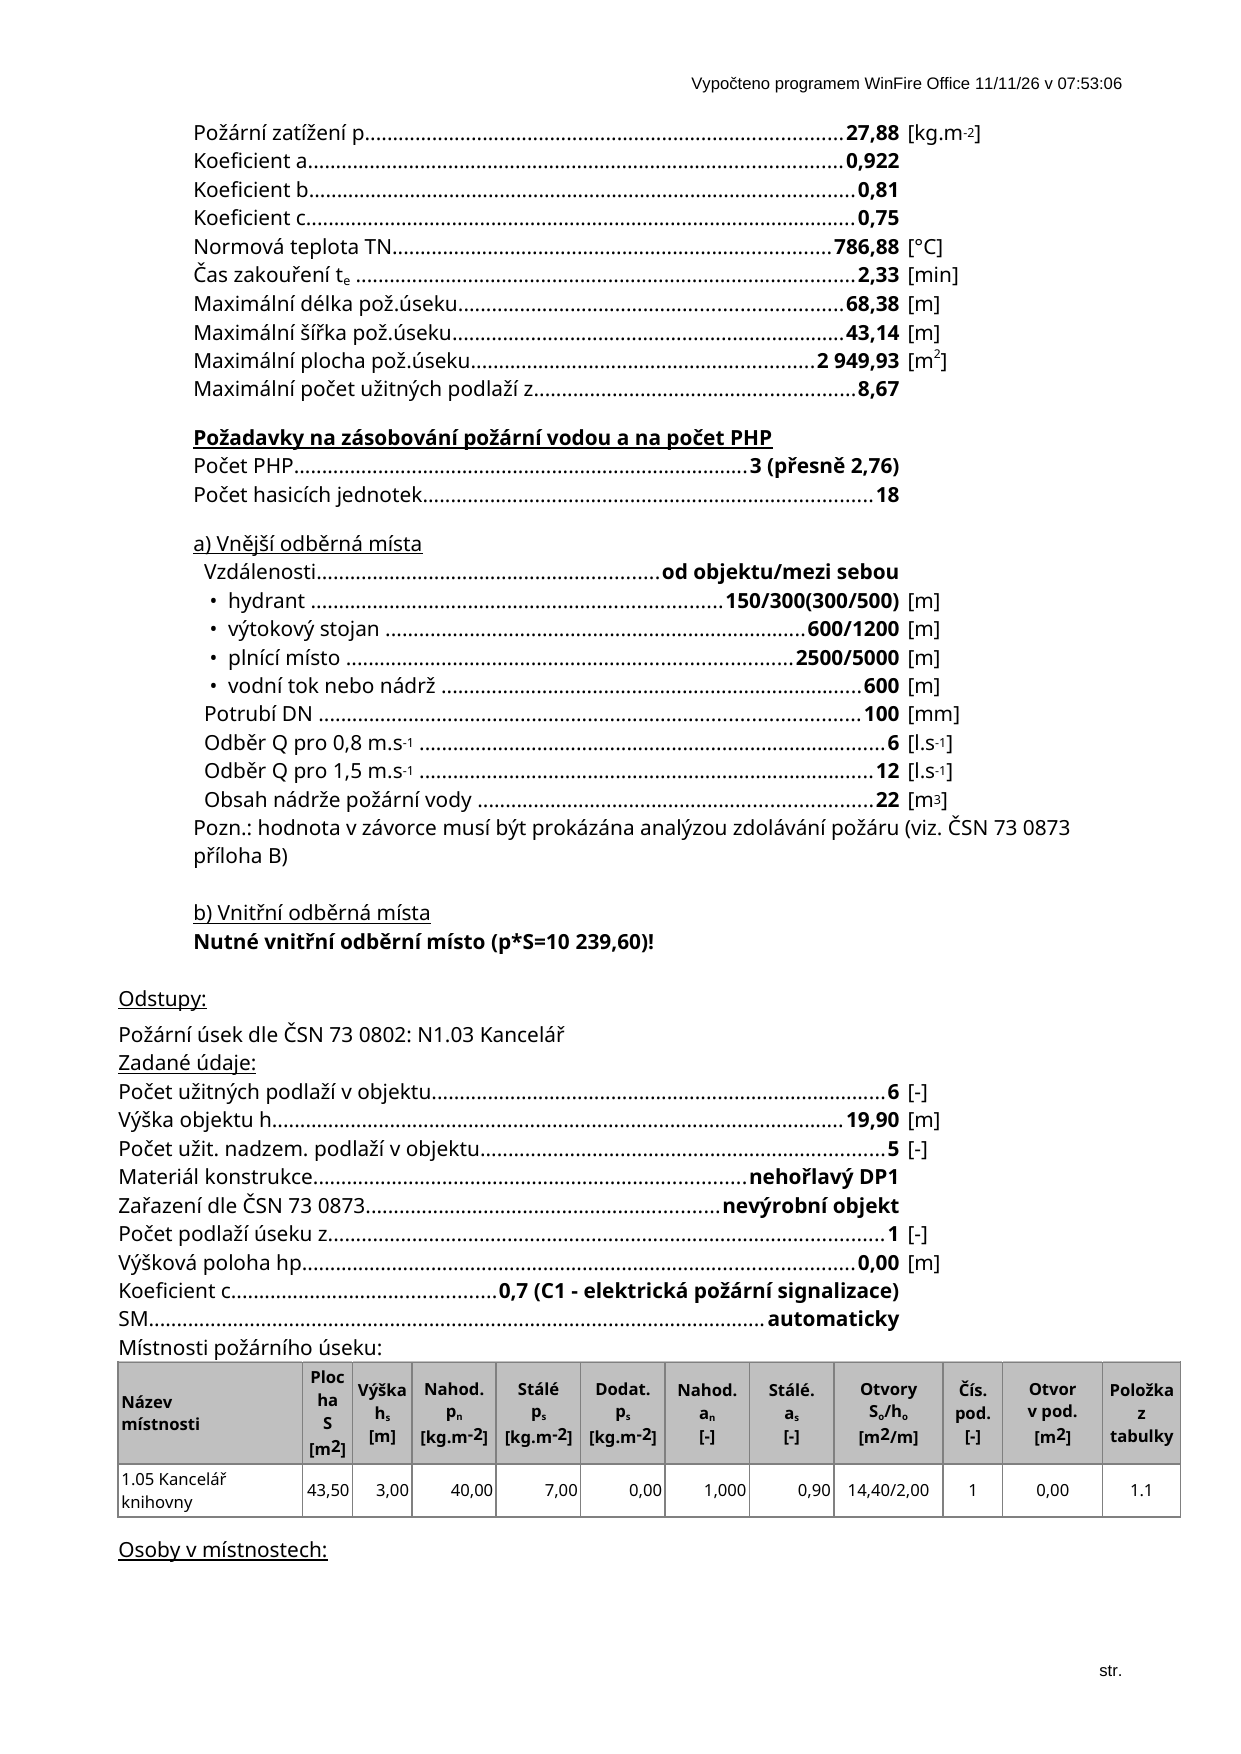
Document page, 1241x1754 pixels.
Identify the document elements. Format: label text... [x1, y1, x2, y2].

table_cell 1,000 [666, 1465, 749, 1516]
text • výtokový stojan 600/1200 [m] [193, 614, 1122, 643]
text Pozn.: hodnota v závorce musí být prokázána analýzou zdolávání požáru (viz. ČSN 73 0873 příloha B) [193, 813, 1122, 870]
text SM automaticky [118, 1304, 1122, 1333]
text Odběr Q pro 0,8 m.s-1 6 [l.s-1] [193, 728, 1122, 756]
text Odstupy: [118, 984, 1122, 1012]
text b) Vnitřní odběrná místa [193, 898, 1122, 927]
text Koeficient a 0,922 [193, 147, 1122, 175]
text Maximální počet užitných podlaží z 8,67 [193, 374, 1122, 403]
text Počet PHP 3 (přesně 2,76) [193, 452, 1122, 480]
text Maximální délka pož.úseku 68,38 [m] [193, 289, 1122, 318]
table_cell 40,00 [413, 1465, 495, 1516]
table_header Název místnosti [119, 1363, 302, 1463]
text Materiál konstrukce nehořlavý DP1 [118, 1162, 1122, 1191]
table_header Čís. pod. [-] [944, 1363, 1002, 1463]
text Výška objektu h 19,90 [m] [118, 1105, 1122, 1134]
text Zařazení dle ČSN 73 0873 nevýrobní objekt [118, 1191, 1122, 1219]
text Místnosti požárního úseku: [118, 1333, 1122, 1361]
table_cell 14,40/2,00 [835, 1465, 942, 1516]
text Počet hasicích jednotek 18 [193, 480, 1122, 508]
table_header Položka z tabulky [1103, 1363, 1180, 1463]
text • vodní tok nebo nádrž 600 [m] [193, 671, 1122, 699]
table_header Dodat. ps [kg.m-2] [581, 1363, 664, 1463]
table_cell 1.05 Kancelář knihovny [119, 1465, 302, 1516]
text Počet podlaží úseku z 1 [-] [118, 1219, 1122, 1248]
text Počet užit. nadzem. podlaží v objektu 5 [-] [118, 1134, 1122, 1162]
table_cell 0,90 [750, 1465, 833, 1516]
text • plnící místo 2500/5000 [m] [193, 643, 1122, 671]
text Koeficient c 0,7 (C1 - elektrická požární signalizace) [118, 1276, 1122, 1304]
text Nutné vnitřní odběrní místo (p*S=10 239,60)! [193, 927, 1122, 955]
table_cell 1.1 [1103, 1465, 1180, 1516]
table_cell 3,00 [353, 1465, 411, 1516]
text Osoby v místnostech: [118, 1535, 1122, 1563]
text Normová teplota TN 786,88 [°C] [193, 232, 1122, 260]
text Potrubí DN 100 [mm] [193, 699, 1122, 728]
text Požární zatížení p 27,88 [kg.m-2] [193, 118, 1122, 147]
text • hydrant 150/300(300/500) [m] [193, 586, 1122, 614]
text Počet užitných podlaží v objektu 6 [-] [118, 1077, 1122, 1105]
text Koeficient c 0,75 [193, 203, 1122, 232]
text Požadavky na zásobování požární vodou a na počet PHP [193, 423, 1122, 452]
text Koeficient b 0,81 [193, 175, 1122, 203]
table_cell 0,00 [1003, 1465, 1102, 1516]
table_cell 43,50 [303, 1465, 352, 1516]
text Zadané údaje: [118, 1048, 1122, 1077]
table_header Stálé. as [-] [750, 1363, 833, 1463]
table_header Nahod. pn [kg.m-2] [413, 1363, 495, 1463]
table_cell 0,00 [581, 1465, 664, 1516]
text Výšková poloha hp 0,00 [m] [118, 1248, 1122, 1276]
text Vzdálenosti od objektu/mezi sebou [193, 557, 1122, 586]
text Maximální šířka pož.úseku 43,14 [m] [193, 318, 1122, 346]
text Odběr Q pro 1,5 m.s-1 12 [l.s-1] [193, 756, 1122, 785]
table_header Otvory So/ho [m2/m] [835, 1363, 942, 1463]
table_cell 7,00 [497, 1465, 580, 1516]
text a) Vnější odběrná místa [193, 529, 1122, 557]
text Maximální plocha pož.úseku 2 949,93 [m2] [193, 346, 1122, 374]
text Čas zakouření te 2,33 [min] [193, 260, 1122, 289]
table_header Nahod. an [-] [666, 1363, 749, 1463]
text Požární úsek dle ČSN 73 0802: N1.03 Kancelář [118, 1020, 1122, 1048]
table_cell 1 [944, 1465, 1002, 1516]
table_header Otvor v pod. [m2] [1003, 1363, 1102, 1463]
table_header Plocha S [m2] [303, 1363, 352, 1463]
table_header Stálé ps [kg.m-2] [497, 1363, 580, 1463]
table_header Výška hs [m] [353, 1363, 411, 1463]
text Obsah nádrže požární vody 22 [m3] [193, 785, 1122, 813]
